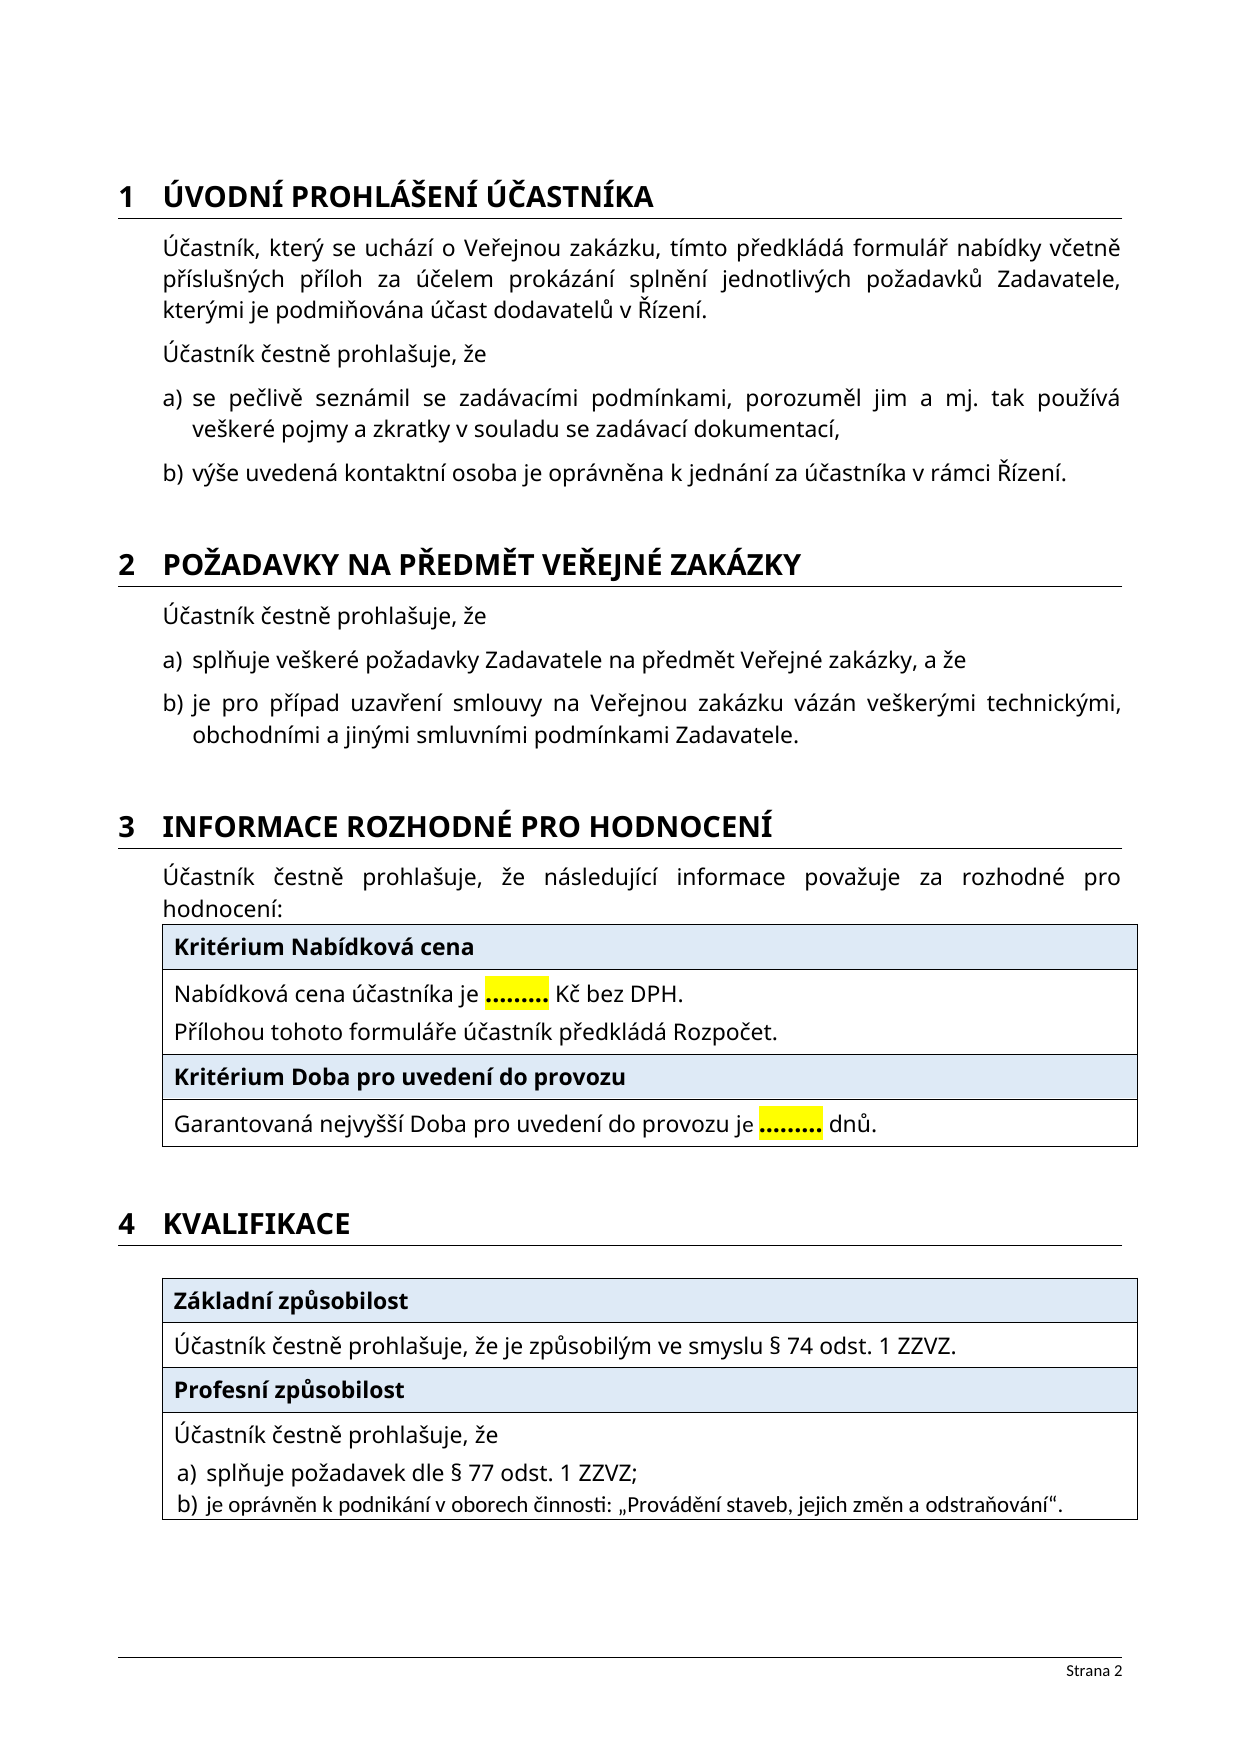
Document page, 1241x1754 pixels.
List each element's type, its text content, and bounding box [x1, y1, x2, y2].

text Kvalifikace [118, 1203, 1122, 1245]
table_cell Profesní způsobilost [163, 1368, 1137, 1412]
subtitle splňuje veškeré požadavky Zadavatele na předmět Veřejné zakázky, a že [162, 643, 1122, 675]
text Účastník čestně prohlašuje, že následující informace považuje za rozhodné pro hodnocení: [162, 861, 1122, 924]
subtitle je pro případ uzavření smlouvy na Veřejnou zakázku vázán veškerými technickými, obchodními a jinými smluvními podmínkami Zadavatele. [162, 687, 1122, 750]
table_header Základní způsobilost [163, 1279, 1137, 1322]
table_cell Nabídková cena účastníka je Kč bez DPH. Přílohou tohoto formuláře účastník předkládá Rozpočet. [163, 970, 1137, 1054]
text Účastník čestně prohlašuje, že [162, 338, 1122, 369]
subtitle se pečlivě seznámil se zadávacími podmínkami, porozuměl jim a mj. tak používá veškeré pojmy a zkratky v souladu se zadávací dokumentací, [162, 382, 1122, 444]
text ÚVODNÍ Prohlášení účastníka [118, 177, 1122, 218]
table_header Kritérium Nabídková cena [163, 925, 1137, 969]
subtitle výše uvedená kontaktní osoba je oprávněna k jednání za účastníka v rámci Řízení. [162, 457, 1122, 488]
text Požadavky na předmět veřejné zakázky [118, 544, 1122, 586]
text Účastník čestně prohlašuje, že [162, 600, 1122, 631]
text Informace rozhodné pro hodnocení [118, 806, 1122, 848]
table_cell Účastník čestně prohlašuje, že splňuje požadavek dle § 77 odst. 1 ZZVZ; [163, 1413, 1137, 1519]
table_cell Účastník čestně prohlašuje, že je způsobilým ve smyslu § 74 odst. 1 ZZVZ. [163, 1323, 1137, 1367]
table_cell Garantovaná nejvyšší Doba pro uvedení do provozu je dnů. [163, 1100, 1137, 1146]
table_cell Kritérium Doba pro uvedení do provozu [163, 1055, 1137, 1098]
text Účastník, který se uchází o Veřejnou zakázku, tímto předkládá formulář nabídky včetně příslušných příloh za účelem prokázání splnění jednotlivých požadavků Zadavatele, kterými je podmiňována účast dodavatelů v Řízení. [162, 232, 1122, 326]
